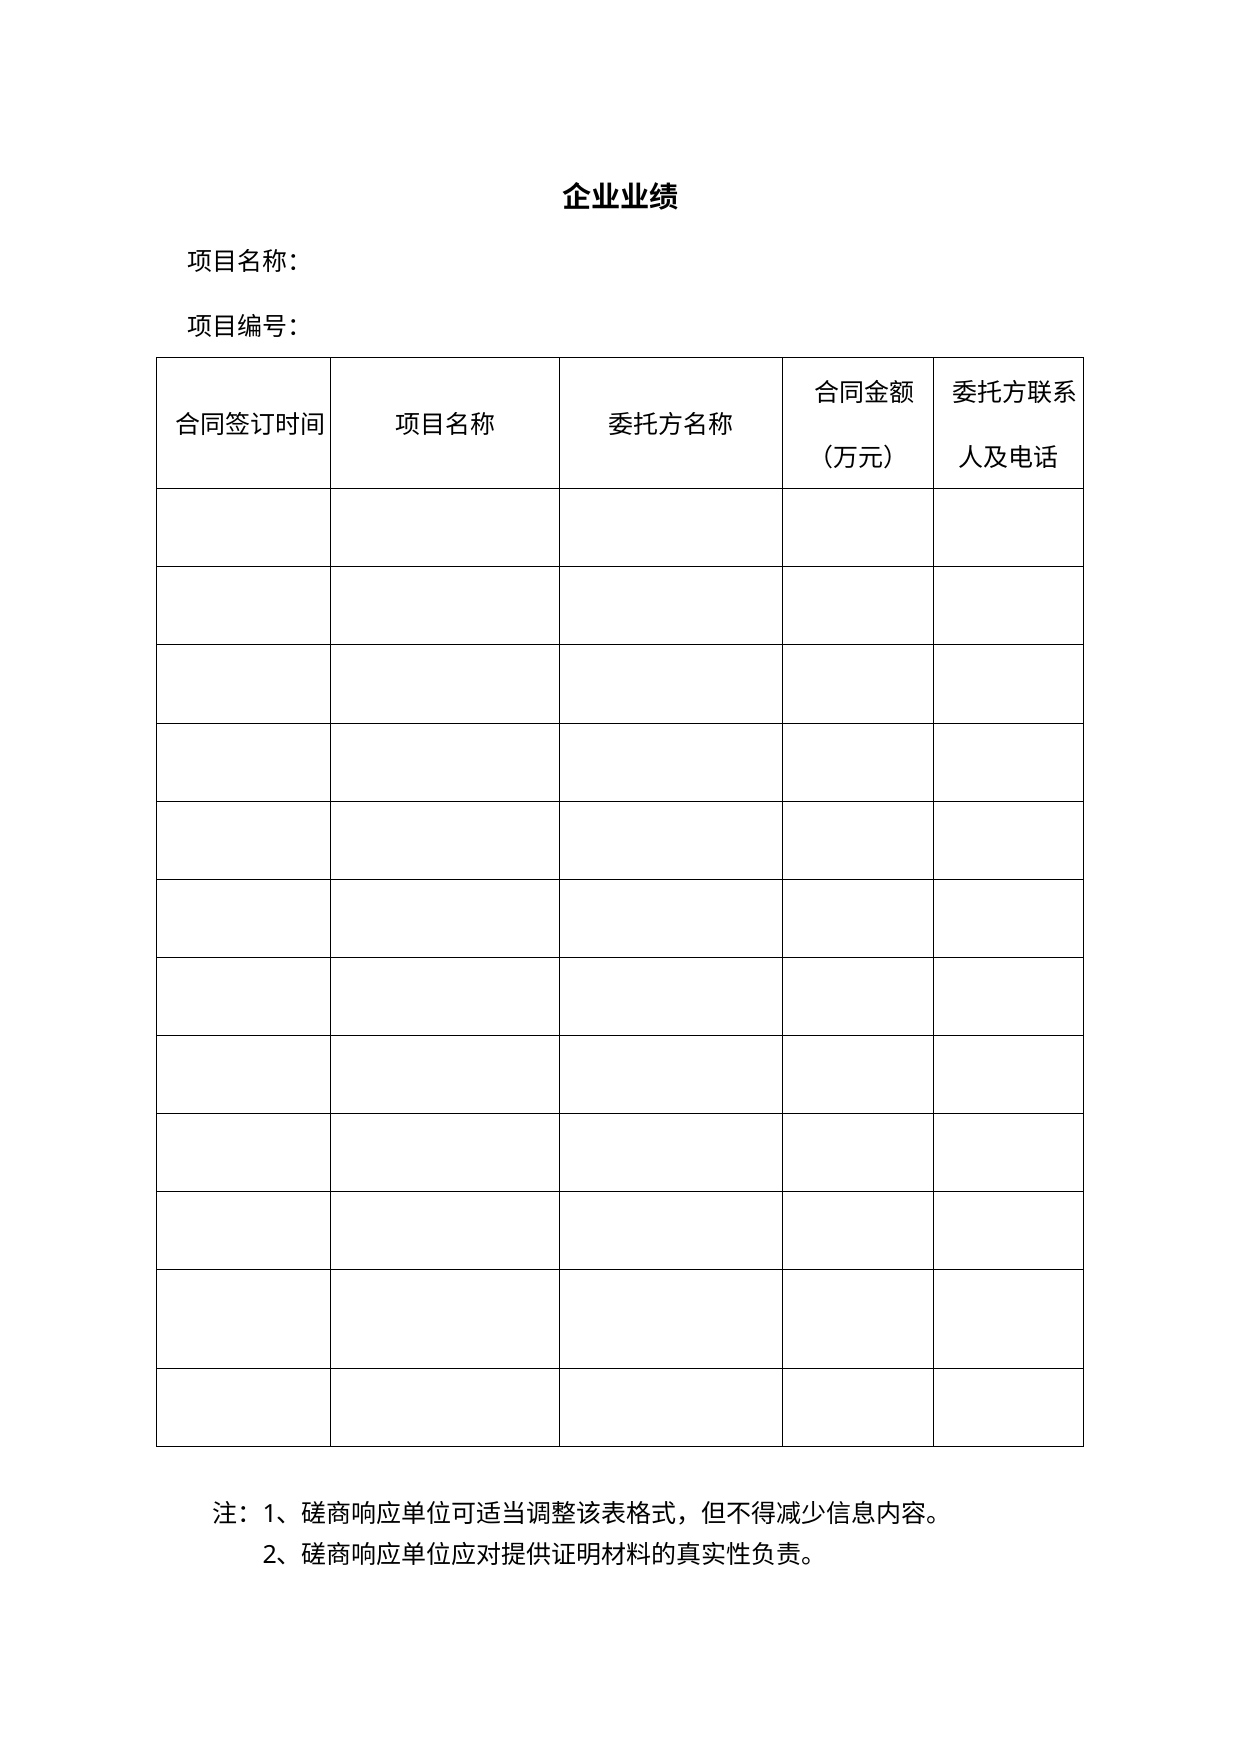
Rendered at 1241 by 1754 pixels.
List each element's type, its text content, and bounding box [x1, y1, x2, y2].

table_cell [157, 958, 330, 1035]
table_cell [560, 1192, 782, 1269]
table_cell [934, 567, 1083, 644]
table_cell [331, 489, 559, 566]
table_cell [157, 645, 330, 722]
table_cell [560, 1114, 782, 1191]
list 项目名称： [187, 227, 1053, 292]
table_cell [560, 880, 782, 957]
table_cell [157, 1036, 330, 1113]
table_cell [560, 567, 782, 644]
table_cell [331, 1270, 559, 1368]
table_cell [157, 880, 330, 957]
table_cell [560, 802, 782, 879]
table_cell [157, 489, 330, 566]
table_header 合同签订时间 [157, 358, 330, 488]
table_cell [331, 724, 559, 801]
table_cell [331, 567, 559, 644]
table_cell [783, 489, 933, 566]
table_cell [934, 489, 1083, 566]
table_cell [934, 802, 1083, 879]
table_cell [157, 1114, 330, 1191]
table_cell [934, 645, 1083, 722]
table_cell [934, 1270, 1083, 1368]
table_cell [560, 1270, 782, 1368]
table_cell [783, 1270, 933, 1368]
table_cell [783, 724, 933, 801]
table_cell [331, 645, 559, 722]
table_cell [560, 1036, 782, 1113]
table_cell [331, 1114, 559, 1191]
table_cell [934, 880, 1083, 957]
table_cell [560, 958, 782, 1035]
table_cell [783, 958, 933, 1035]
table_cell [783, 880, 933, 957]
table_cell [783, 802, 933, 879]
table_cell [331, 1192, 559, 1269]
table_cell [783, 1369, 933, 1446]
table_header 委托方名称 [560, 358, 782, 488]
table_cell [783, 1114, 933, 1191]
table_header 项目名称 [331, 358, 559, 488]
table_header 合同金额（万元） [783, 358, 933, 488]
text 注：1、磋商响应单位可适当调整该表格式，但不得减少信息内容。 [212, 1489, 1053, 1530]
table_cell [934, 1369, 1083, 1446]
table_cell [934, 724, 1083, 801]
table_cell [560, 1369, 782, 1446]
table_cell [157, 724, 330, 801]
table_header 委托方联系人及电话 [934, 358, 1083, 488]
text 项目编号： [187, 292, 1053, 357]
table_cell [157, 1369, 330, 1446]
table_cell [934, 1192, 1083, 1269]
table_cell [331, 1036, 559, 1113]
table_cell [157, 1192, 330, 1269]
table_cell [331, 802, 559, 879]
table_cell [934, 1114, 1083, 1191]
table_cell [560, 645, 782, 722]
table_cell [560, 489, 782, 566]
table_cell [157, 802, 330, 879]
table_cell [783, 1036, 933, 1113]
table_cell [783, 645, 933, 722]
table_cell [331, 880, 559, 957]
table_cell [560, 724, 782, 801]
list 企业业绩 [187, 162, 1053, 227]
table_cell [783, 1192, 933, 1269]
table_cell [934, 958, 1083, 1035]
table_cell [331, 958, 559, 1035]
table_cell [331, 1369, 559, 1446]
table_cell [157, 1270, 330, 1368]
table_cell [783, 567, 933, 644]
table_cell [157, 567, 330, 644]
table_cell [934, 1036, 1083, 1113]
text 2、磋商响应单位应对提供证明材料的真实性负责。 [262, 1530, 1053, 1572]
